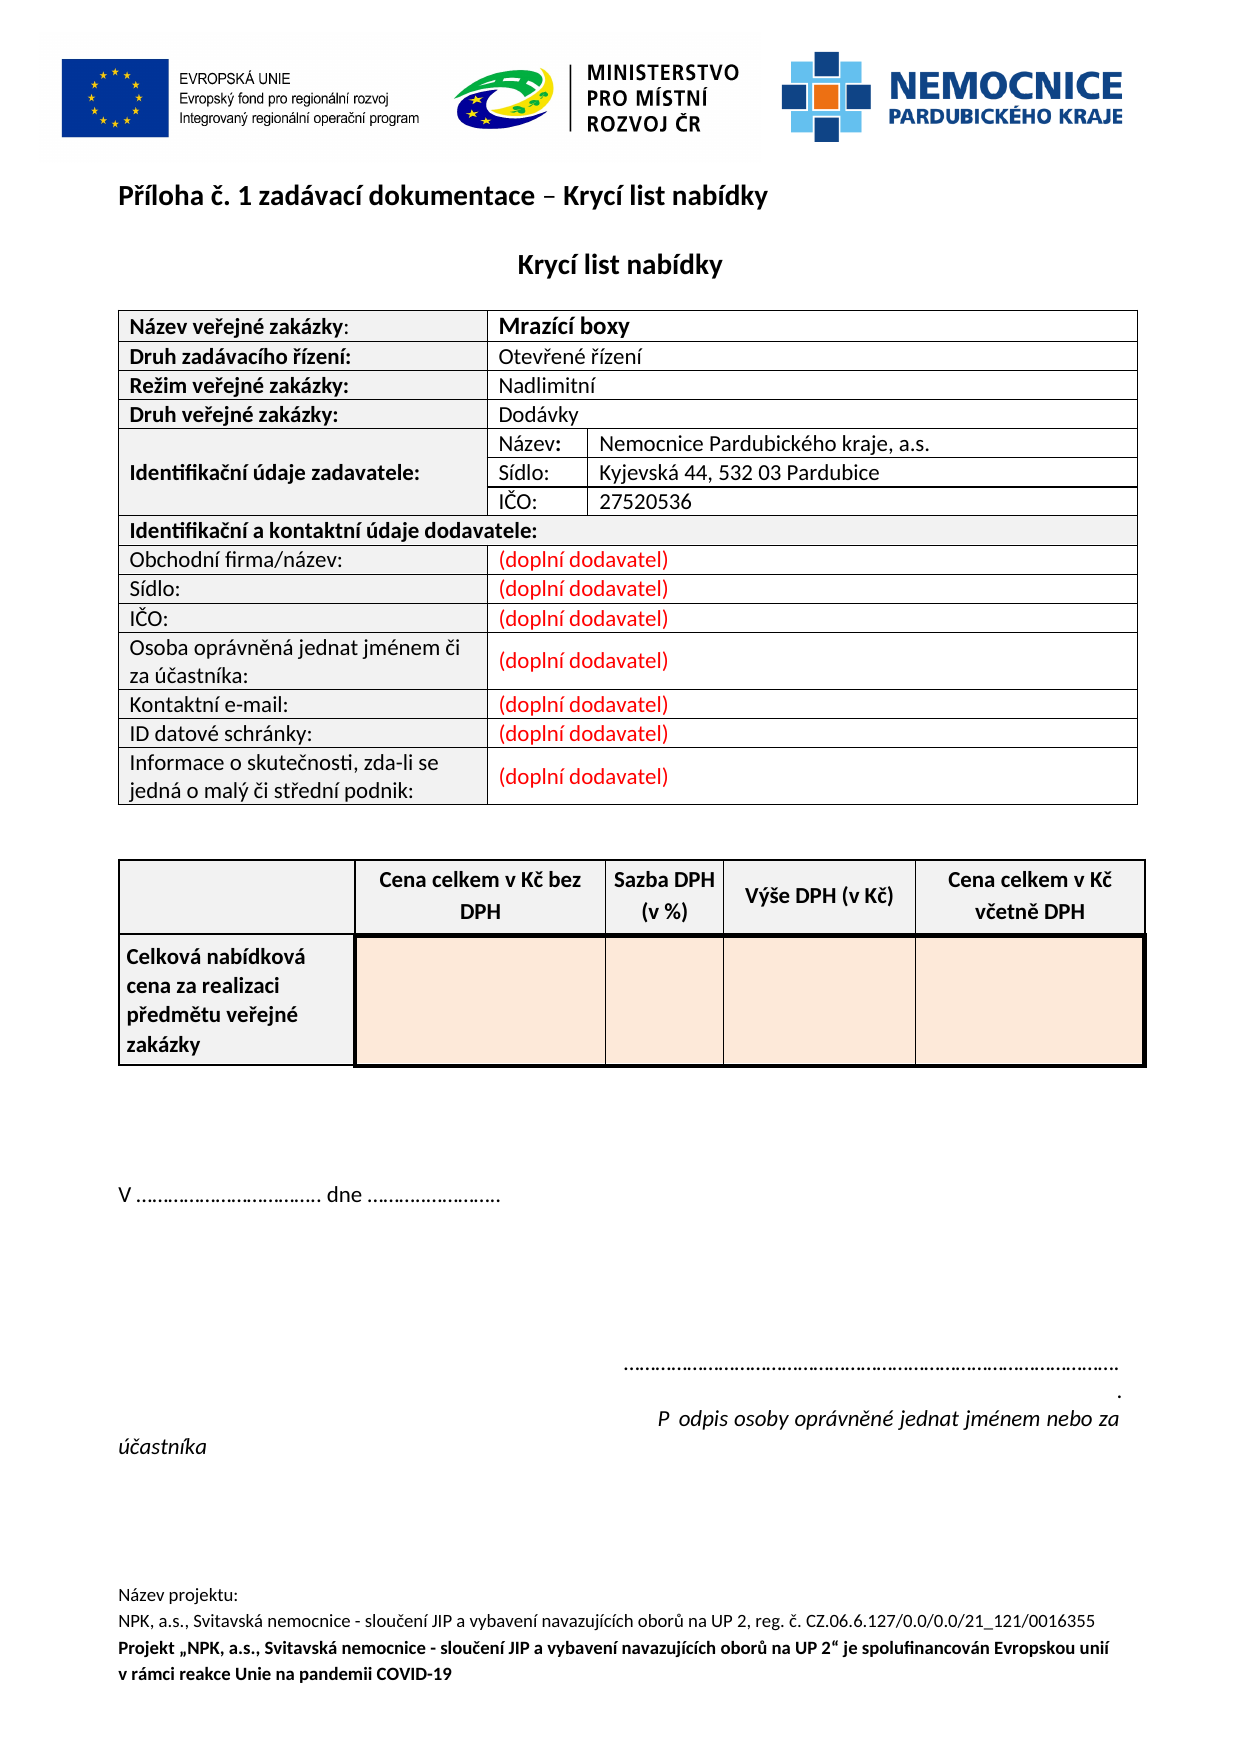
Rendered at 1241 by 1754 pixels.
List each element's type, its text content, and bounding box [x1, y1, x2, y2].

table_cell Druh zadávacího řízení: [119, 342, 487, 370]
text Příloha č. 1 zadávací dokumentace – Krycí list nabídky [118, 177, 1122, 213]
table_cell Kontaktní e-mail: [119, 690, 487, 718]
table_cell Otevřené řízení [488, 342, 1137, 370]
table_cell Název: [488, 429, 587, 457]
text Podpis osoby oprávněné jednat jménem nebo za účastníka [118, 1404, 1122, 1460]
table_cell Identifikační údaje zadavatele: [119, 429, 487, 515]
table_cell (doplní dodavatel) [488, 546, 1137, 573]
table_cell ID datové schránky: [119, 719, 487, 747]
table_cell Celková nabídková cena za realizaci předmětu veřejné zakázky [120, 935, 353, 1063]
table_cell Druh veřejné zakázky: [119, 400, 487, 428]
table_cell Identifikační a kontaktní údaje dodavatele: [119, 516, 1137, 544]
picture [780, 50, 1123, 143]
text V …………………………….. dne ………..………….. [118, 1180, 1122, 1208]
table_cell [916, 938, 1142, 1063]
table_header [120, 861, 354, 933]
table_cell (doplní dodavatel) [488, 690, 1137, 718]
table_header Cena celkem v Kč bez DPH [356, 861, 605, 933]
table_cell 27520536 [588, 488, 1137, 515]
table_cell Kyjevská 44, 532 03 Pardubice [588, 458, 1137, 486]
table_header Mrazící boxy [488, 311, 1137, 341]
table_header Výše DPH (v Kč) [724, 861, 915, 933]
table_header Cena celkem v Kč včetně DPH [916, 861, 1144, 933]
table_cell [724, 938, 915, 1063]
table_header Sazba DPH (v %) [606, 861, 723, 933]
table_cell Nemocnice Pardubického kraje, a.s. [588, 429, 1137, 457]
table_cell (doplní dodavatel) [488, 748, 1137, 804]
table_cell Nadlimitní [488, 371, 1137, 399]
table_cell (doplní dodavatel) [488, 604, 1137, 632]
table_cell (doplní dodavatel) [488, 719, 1137, 747]
picture [38, 32, 762, 163]
table_cell IČO: [488, 488, 587, 515]
table_header Název veřejné zakázky: [119, 311, 487, 341]
table_cell Obchodní firma/název: [119, 546, 487, 573]
table_cell [357, 938, 605, 1063]
table_cell Osoba oprávněná jednat jménem či za účastníka: [119, 633, 487, 689]
table_cell Režim veřejné zakázky: [119, 371, 487, 399]
table_cell Sídlo: [119, 575, 487, 603]
text Krycí list nabídky [118, 246, 1122, 281]
table_cell (doplní dodavatel) [488, 633, 1137, 689]
table_cell (doplní dodavatel) [488, 575, 1137, 603]
table_cell Sídlo: [488, 458, 587, 486]
table_cell Informace o skutečnosti, zda-li se jedná o malý či střední podnik: [119, 748, 487, 804]
table_cell Dodávky [488, 400, 1137, 428]
text ………………………………………………………………………………….. [118, 1348, 1122, 1404]
table_cell [606, 938, 723, 1063]
table_cell IČO: [119, 604, 487, 632]
